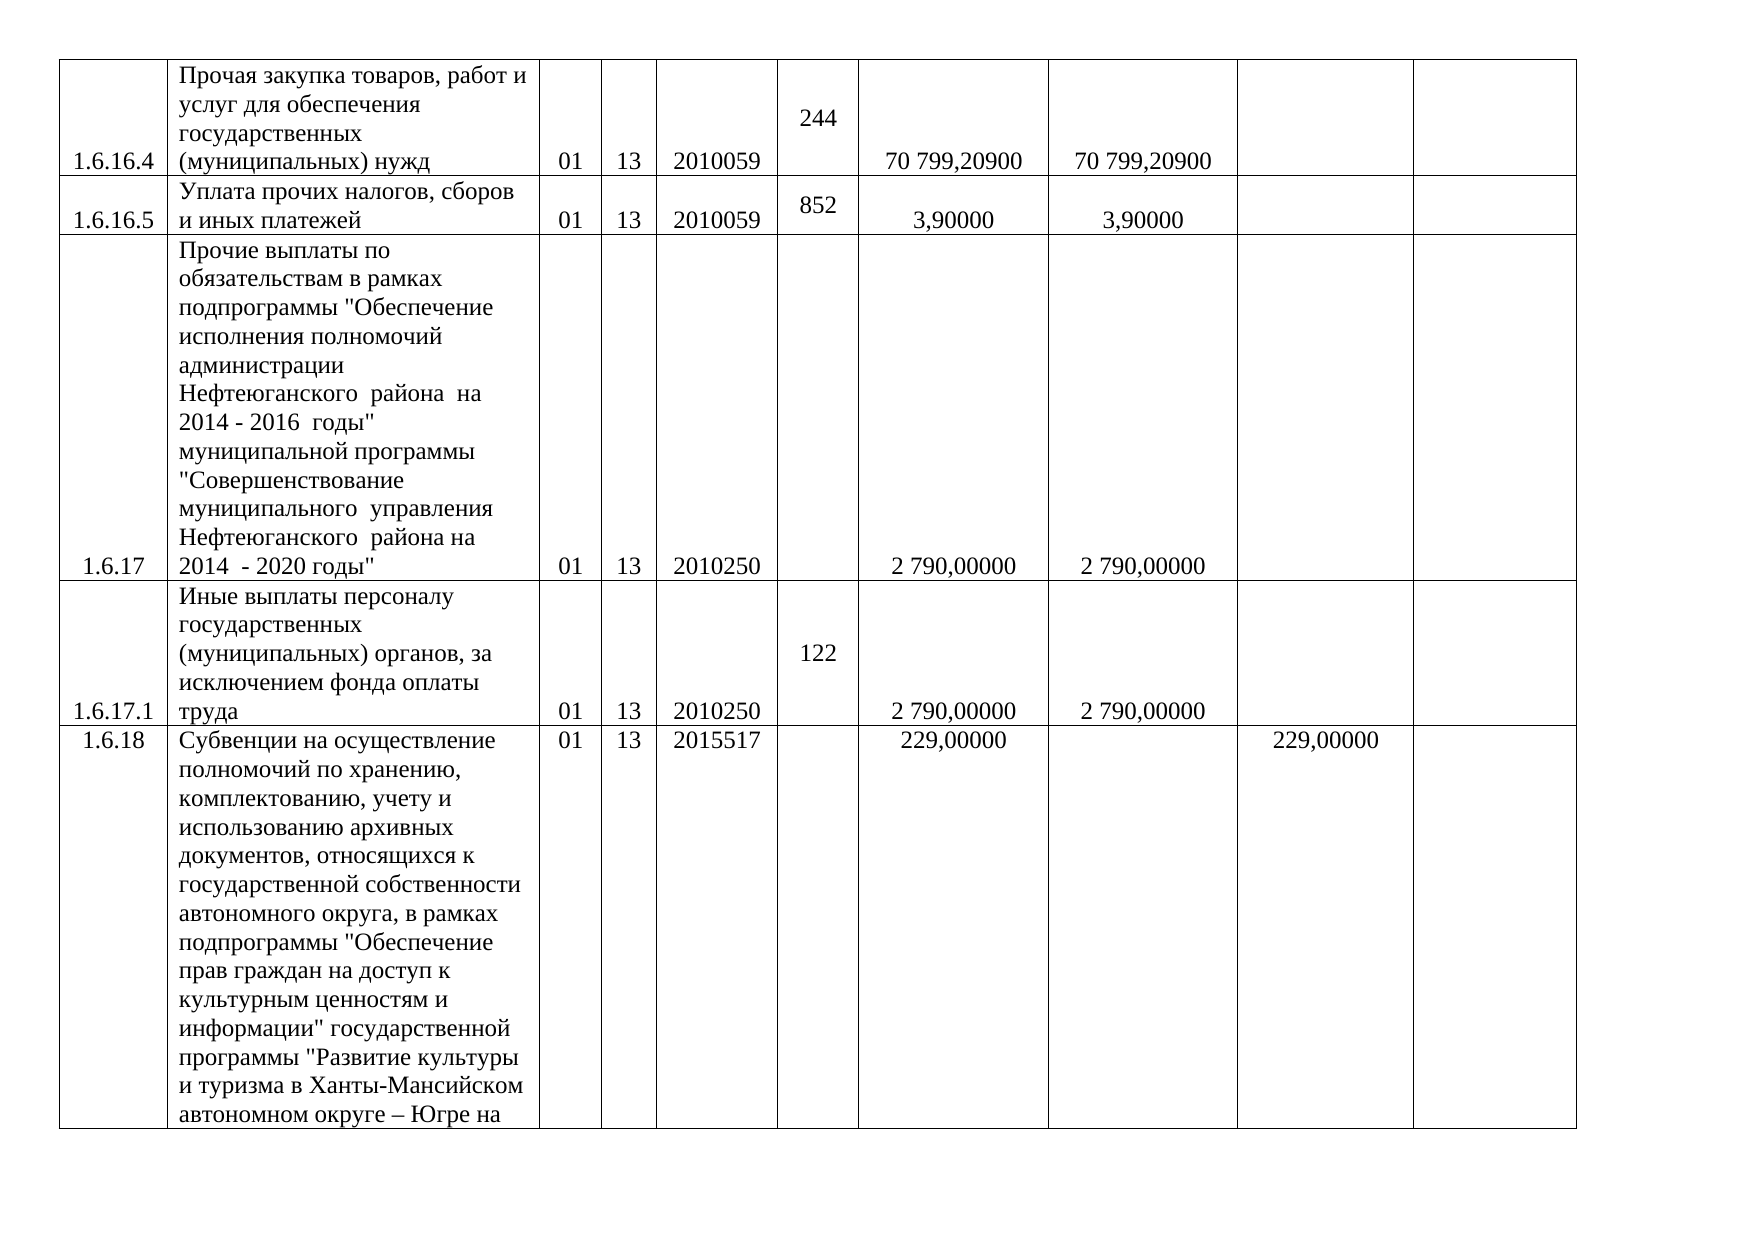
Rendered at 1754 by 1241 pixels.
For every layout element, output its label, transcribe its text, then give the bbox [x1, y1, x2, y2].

table_cell 2 790,00000 [859, 581, 1048, 724]
table_cell 2010250 [657, 235, 777, 580]
table_cell 2015517 [657, 726, 777, 1128]
table_cell 1.6.17 [60, 235, 167, 580]
table_cell 3,90000 [859, 176, 1048, 234]
table_cell 13 [602, 726, 656, 1128]
table_cell 3,90000 [1049, 176, 1237, 234]
table_cell 229,00000 [859, 726, 1048, 1128]
table_cell [1414, 60, 1576, 175]
table_cell Иные выплаты персоналу государственных (муниципальных) органов, за исключением фонда оплаты труда [168, 581, 539, 724]
table_cell [1238, 60, 1413, 175]
table_cell 2010250 [657, 581, 777, 724]
table_cell 70 799,20900 [1049, 60, 1237, 175]
table_cell Прочая закупка товаров, работ и услуг для обеспечения государственных (муниципальных) нужд [168, 60, 539, 175]
table_cell 229,00000 [1238, 726, 1413, 1128]
table_cell [1414, 726, 1576, 1128]
table_cell 852 [778, 176, 858, 234]
table_cell 2 790,00000 [1049, 581, 1237, 724]
table_cell 70 799,20900 [859, 60, 1048, 175]
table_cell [168, 726, 539, 1128]
table_cell 01 [540, 235, 601, 580]
table_cell [1414, 176, 1576, 234]
table_cell 13 [602, 60, 656, 175]
table_cell [1414, 581, 1576, 724]
table_cell [778, 726, 858, 1128]
table_cell 2010059 [657, 176, 777, 234]
table_cell 1.6.18 [60, 726, 167, 1128]
table_cell Прочие выплаты по обязательствам в рамках подпрограммы "Обеспечение исполнения полномочий администрации Нефтеюганского района на 2014 - 2016 годы" муниципальной программы "Совершенствование муниципального управления Нефтеюганского района на 2014 - 2020 годы" [168, 235, 539, 580]
table_cell 13 [602, 581, 656, 724]
table_cell 01 [540, 581, 601, 724]
table_cell Уплата прочих налогов, сборов и иных платежей [168, 176, 539, 234]
table_cell 13 [602, 176, 656, 234]
table_cell 1.6.17.1 [60, 581, 167, 724]
table_cell 1.6.16.5 [60, 176, 167, 234]
table_cell 2 790,00000 [859, 235, 1048, 580]
table_cell [1414, 235, 1576, 580]
table_cell 2010059 [657, 60, 777, 175]
table_cell [1238, 235, 1413, 580]
table_cell [1238, 581, 1413, 724]
table_cell [1049, 726, 1237, 1128]
table_cell [1238, 176, 1413, 234]
table_cell 1.6.16.4 [60, 60, 167, 175]
table_cell 122 [778, 581, 858, 724]
table_cell 01 [540, 726, 601, 1128]
table_cell [778, 235, 858, 580]
table_cell 13 [602, 235, 656, 580]
table_cell 01 [540, 176, 601, 234]
table_cell 244 [778, 60, 858, 175]
table_cell 2 790,00000 [1049, 235, 1237, 580]
table_cell 01 [540, 60, 601, 175]
